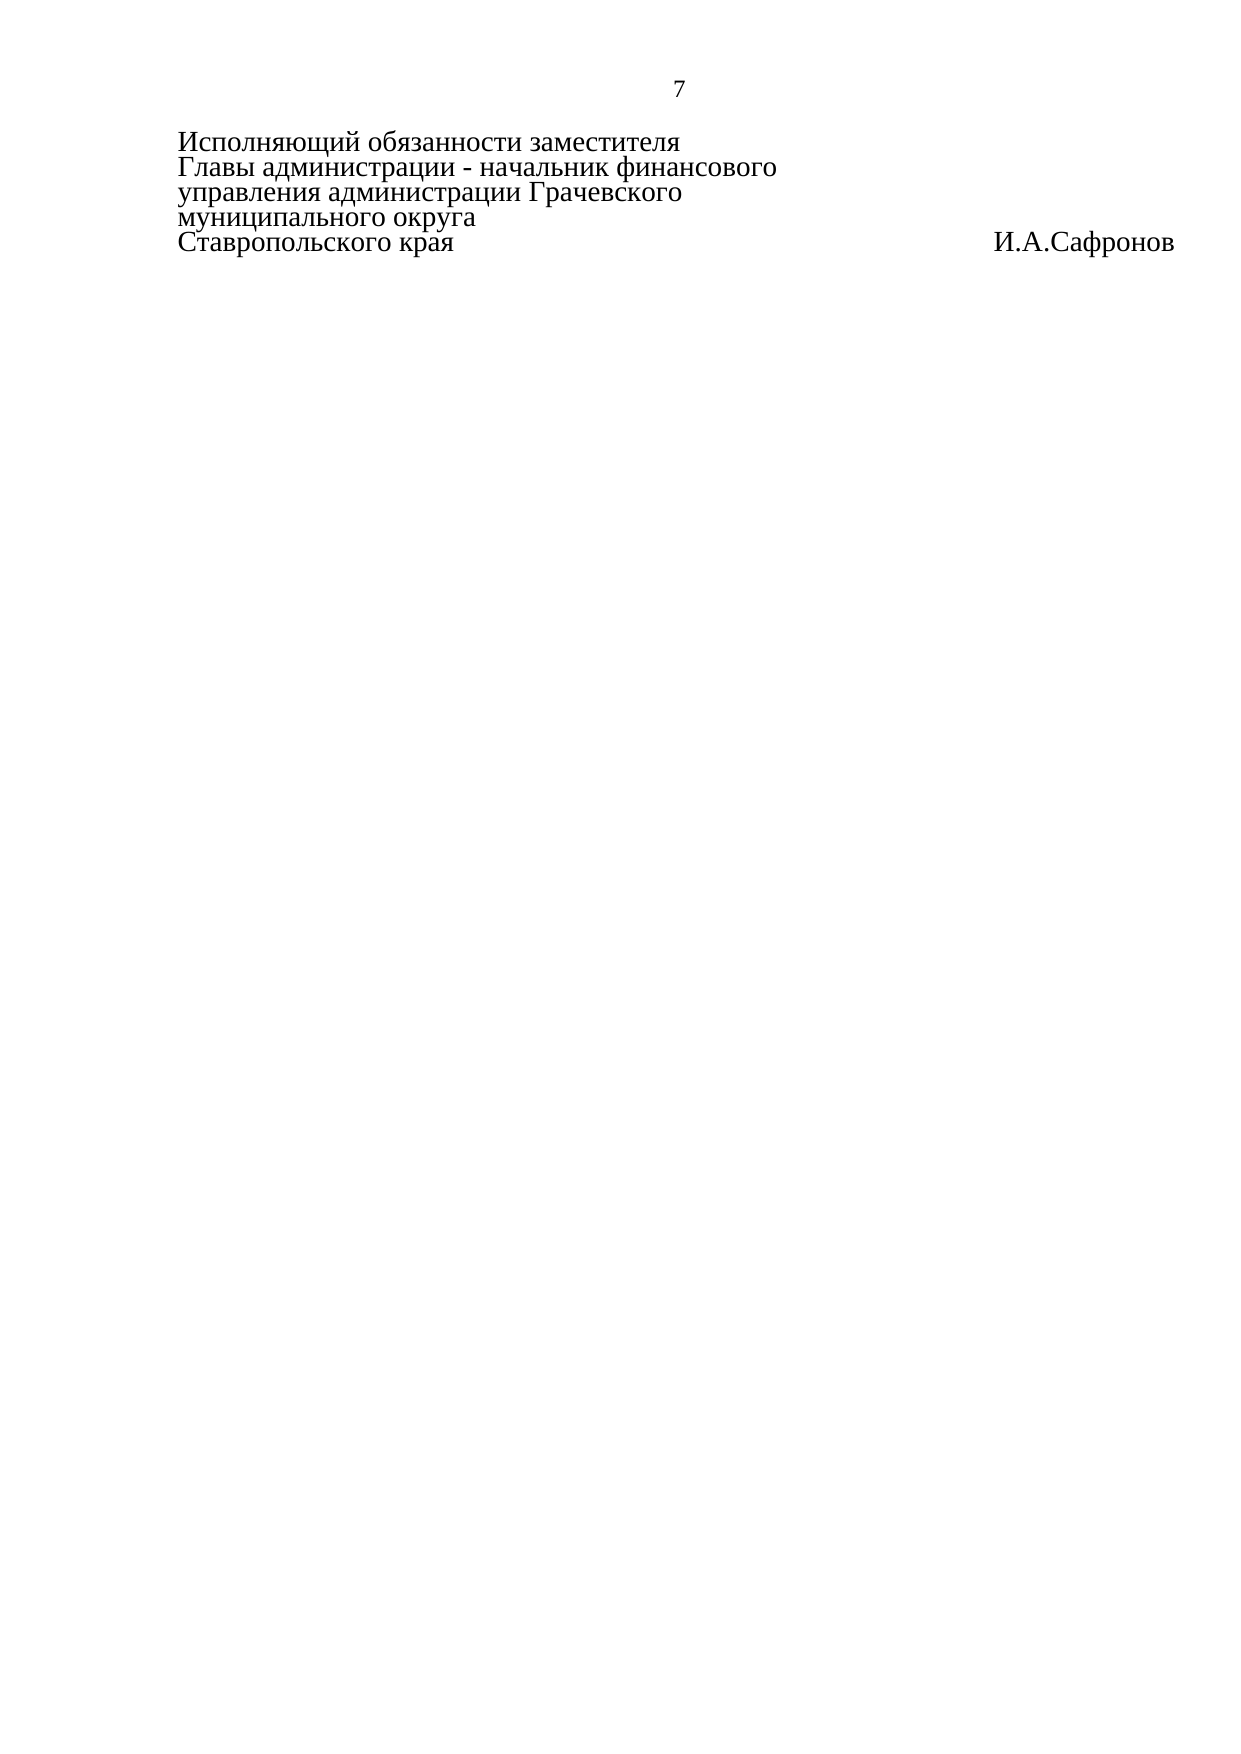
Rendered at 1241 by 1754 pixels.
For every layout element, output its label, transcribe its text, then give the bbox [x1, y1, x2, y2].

text муниципального округа [177, 206, 1181, 231]
text Исполняющий обязанности заместителя [177, 131, 1181, 156]
text управления администрации Грачевского [177, 181, 1181, 206]
text Главы администрации - начальник финансового [177, 156, 624, 181]
text Ставропольского края И.А.Сафронов [1093, 231, 1181, 256]
text Главы администрации - начальник финансового [627, 156, 1181, 181]
text Ставропольского края И.А.Сафронов [177, 231, 1090, 256]
